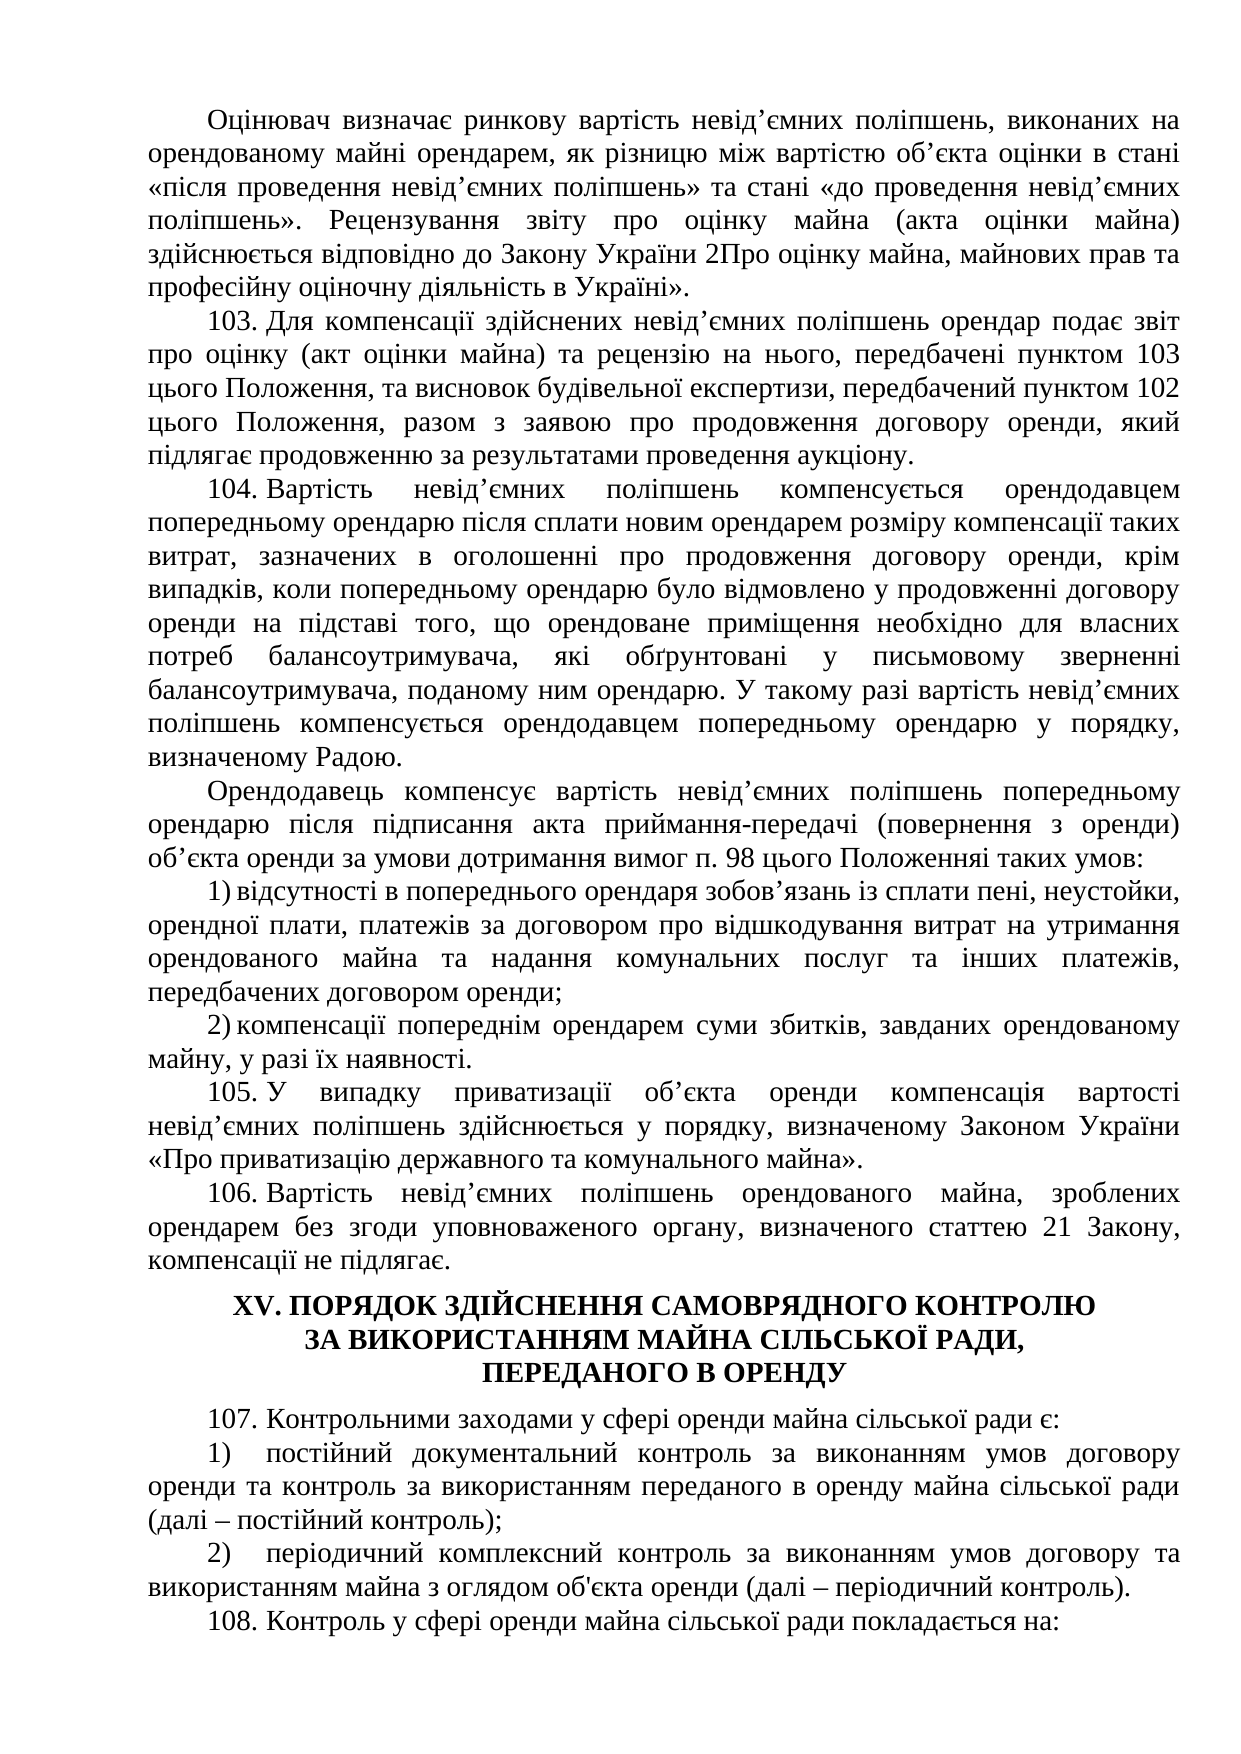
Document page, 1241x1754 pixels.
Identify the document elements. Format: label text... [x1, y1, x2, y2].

list У випадку приватизації об’єкта оренди компенсація вартості невід’ємних поліпшень здійснюється у порядку, визначеному Законом України «Про приватизацію державного та комунального майна». [148, 1074, 1181, 1175]
list Для компенсації здійснених невід’ємних поліпшень орендар подає звіт про оцінку (акт оцінки майна) та рецензію на нього, передбачені пунктом 103 цього Положення, та висновок будівельної експертизи, передбачений пунктом 102 цього Положення, разом з заявою про продовження договору оренди, який підлягає продовженню за результатами проведення аукціону. [148, 303, 1181, 471]
list періодичний комплексний контроль за виконанням умов договору та використанням майна з оглядом об'єкта оренди (далі – періодичний контроль). [148, 1536, 1181, 1603]
list Вартість невід’ємних поліпшень орендованого майна, зроблених орендарем без згоди уповноваженого органу, визначеного статтею 21 Закону, компенсації не підлягає. [148, 1175, 1181, 1276]
list Вартість невід’ємних поліпшень компенсується орендодавцем попередньому орендарю після сплати новим орендарем розміру компенсації таких витрат, зазначених в оголошенні про продовження договору оренди, крім випадків, коли попередньому орендарю було відмовлено у продовженні договору оренди на підставі того, що орендоване приміщення необхідно для власних потреб балансоутримувача, які обґрунтовані у письмовому зверненні балансоутримувача, поданому ним орендарю. У такому разі вартість невід’ємних поліпшень компенсується орендодавцем попередньому орендарю у порядку, визначеному Радою. [148, 471, 1181, 773]
text XV. Порядок здійснення самоврядного контролю за використанням майна сільської ради, переданого в оренду [148, 1288, 1181, 1389]
text Оцінювач визначає ринкову вартість невід’ємних поліпшень, виконаних на орендованому майні орендарем, як різницю між вартістю об’єкта оцінки в стані «після проведення невід’ємних поліпшень» та стані «до проведення невід’ємних поліпшень». Рецензування звіту про оцінку майна (акта оцінки майна) здійснюється відповідно до Закону України 2Про оцінку майна, майнових прав та професійну оціночну діяльність в Україні». [148, 102, 1181, 303]
list відсутності в попереднього орендаря зобов’язань із сплати пені, неустойки, орендної плати, платежів за договором про відшкодування витрат на утримання орендованого майна та надання комунальних послуг та інших платежів, передбачених договором оренди; [148, 873, 1181, 1007]
list Контрольними заходами у сфері оренди майна сільської ради є: [148, 1401, 1181, 1435]
list Контроль у сфері оренди майна сільської ради покладається на: [148, 1603, 1181, 1636]
list постійний документальний контроль за виконанням умов договору оренди та контроль за використанням переданого в оренду майна сільської ради (далі – постійний контроль); [148, 1435, 1181, 1536]
list компенсації попереднім орендарем суми збитків, завданих орендованому майну, у разі їх наявності. [148, 1007, 1181, 1074]
text Орендодавець компенсує вартість невід’ємних поліпшень попередньому орендарю після підписання акта приймання-передачі (повернення з оренди) об’єкта оренди за умови дотримання вимог п. 98 цього Положенняі таких умов: [148, 773, 1181, 873]
